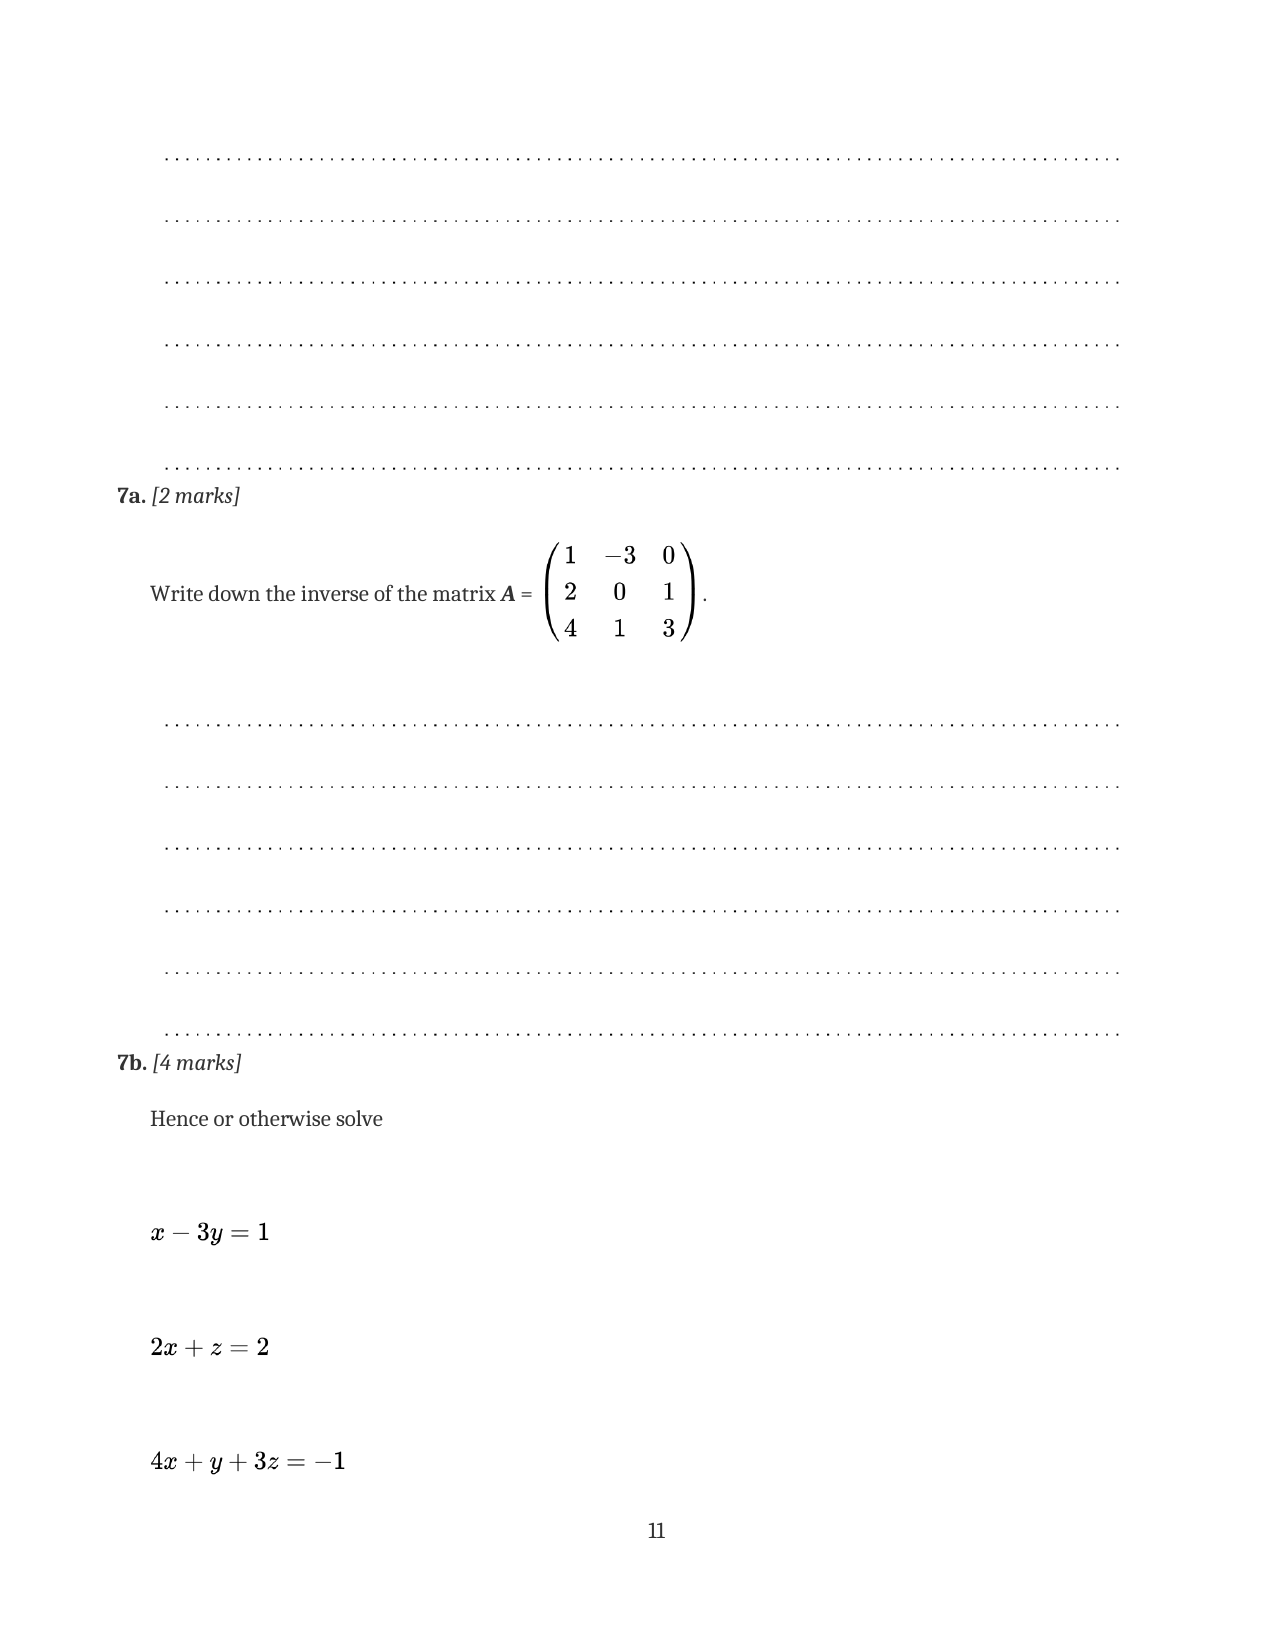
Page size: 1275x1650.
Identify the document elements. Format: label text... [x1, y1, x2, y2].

text Write down the inverse of the matrix A = . [150, 540, 1162, 648]
picture [150, 112, 1142, 484]
picture [150, 1220, 269, 1247]
picture [537, 540, 703, 643]
text Hence or otherwise solve [150, 1106, 1162, 1133]
text 7b. [4 marks] [112, 1049, 1162, 1076]
picture [150, 678, 1142, 1050]
picture [150, 1448, 346, 1476]
picture [150, 1334, 269, 1360]
text 7a. [2 marks] [112, 483, 1162, 510]
